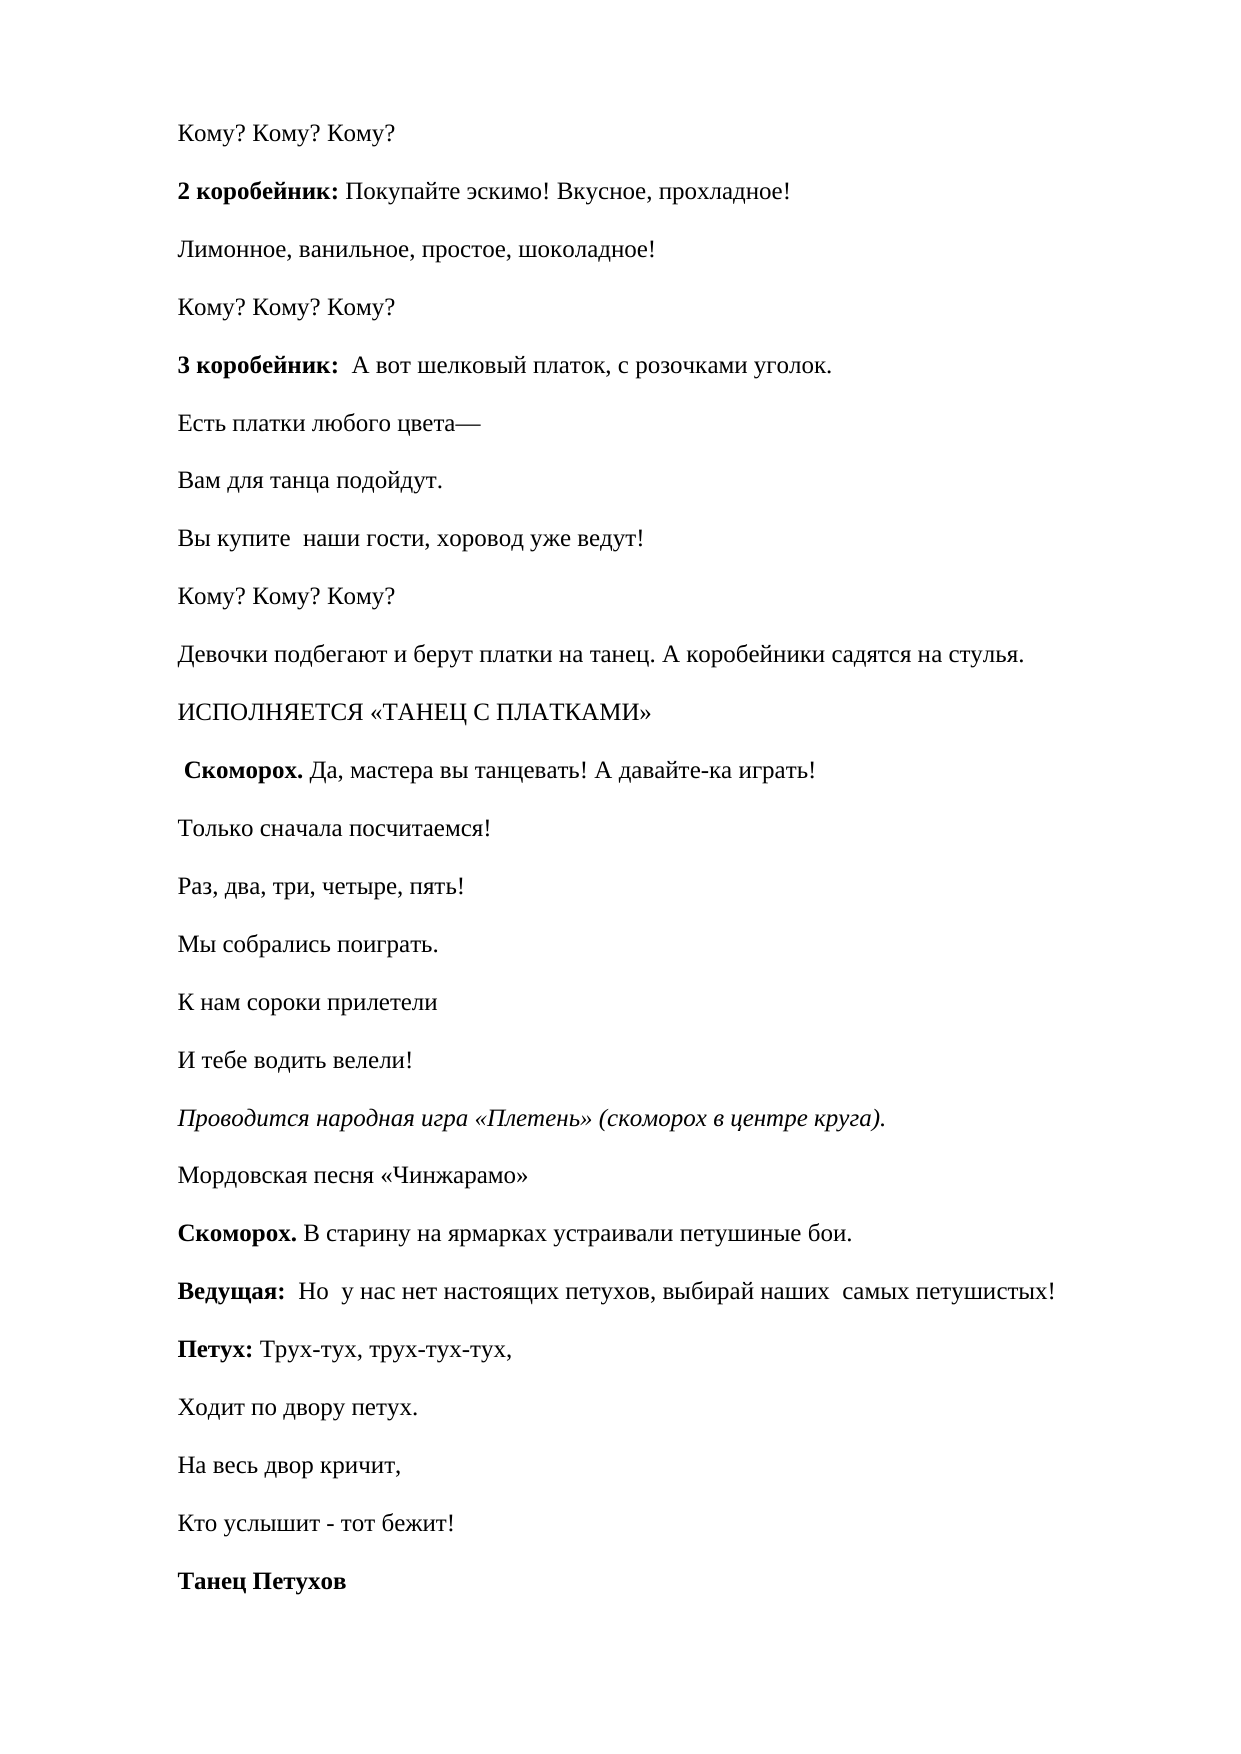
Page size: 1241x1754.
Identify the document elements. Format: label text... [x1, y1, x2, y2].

text Ведущая: Но у нас нет настоящих петухов, выбирай наших самых петушистых! [177, 1276, 1152, 1305]
text Раз, два, три, четыре, пять! [177, 871, 1152, 900]
text К нам сороки прилетели [177, 987, 1152, 1016]
text Петух: Трух-тух, трух-тух-тух, [177, 1334, 1152, 1363]
text 2 коробейник: Покупайте эскимо! Вкусное, прохладное! [177, 176, 1152, 205]
text Есть платки любого цвета— [177, 408, 1152, 436]
text Кто услышит - тот бежит! [177, 1508, 1152, 1537]
text Скоморох. В старину на ярмарках устраивали петушиные бои. [177, 1218, 1152, 1247]
text Кому? Кому? Кому? [177, 581, 1152, 610]
text Ходит по двору петух. [177, 1392, 1152, 1421]
text Лимонное, ванильное, простое, шоколадное! [177, 234, 1152, 263]
text Девочки подбегают и берут платки на танец. А коробейники садятся на стулья. [177, 639, 1152, 668]
text Кому? Кому? Кому? [177, 118, 1152, 147]
text Только сначала посчитаемся! [177, 813, 1152, 842]
text Вы купите наши гости, хоровод уже ведут! [177, 523, 1152, 552]
text Мы собрались поиграть. [177, 929, 1152, 958]
text 3 коробейник: А вот шелковый платок, с розочками уголок. [177, 350, 1152, 378]
text ИСПОЛНЯЕТСЯ «ТАНЕЦ С ПЛАТКАМИ» [177, 697, 1152, 726]
text Скоморох. Да, мастера вы танцевать! А давайте-ка играть! [177, 755, 1152, 784]
text Вам для танца подойдут. [177, 466, 1152, 494]
text И тебе водить велели! [177, 1045, 1152, 1073]
text Танец Петухов [177, 1566, 1152, 1595]
text Кому? Кому? Кому? [177, 292, 1152, 321]
text Мордовская песня «Чинжарамо» [177, 1161, 1152, 1189]
text На весь двор кричит, [177, 1450, 1152, 1479]
text Проводится народная игра «Плетень» (скоморох в центре круга). [177, 1103, 1152, 1131]
